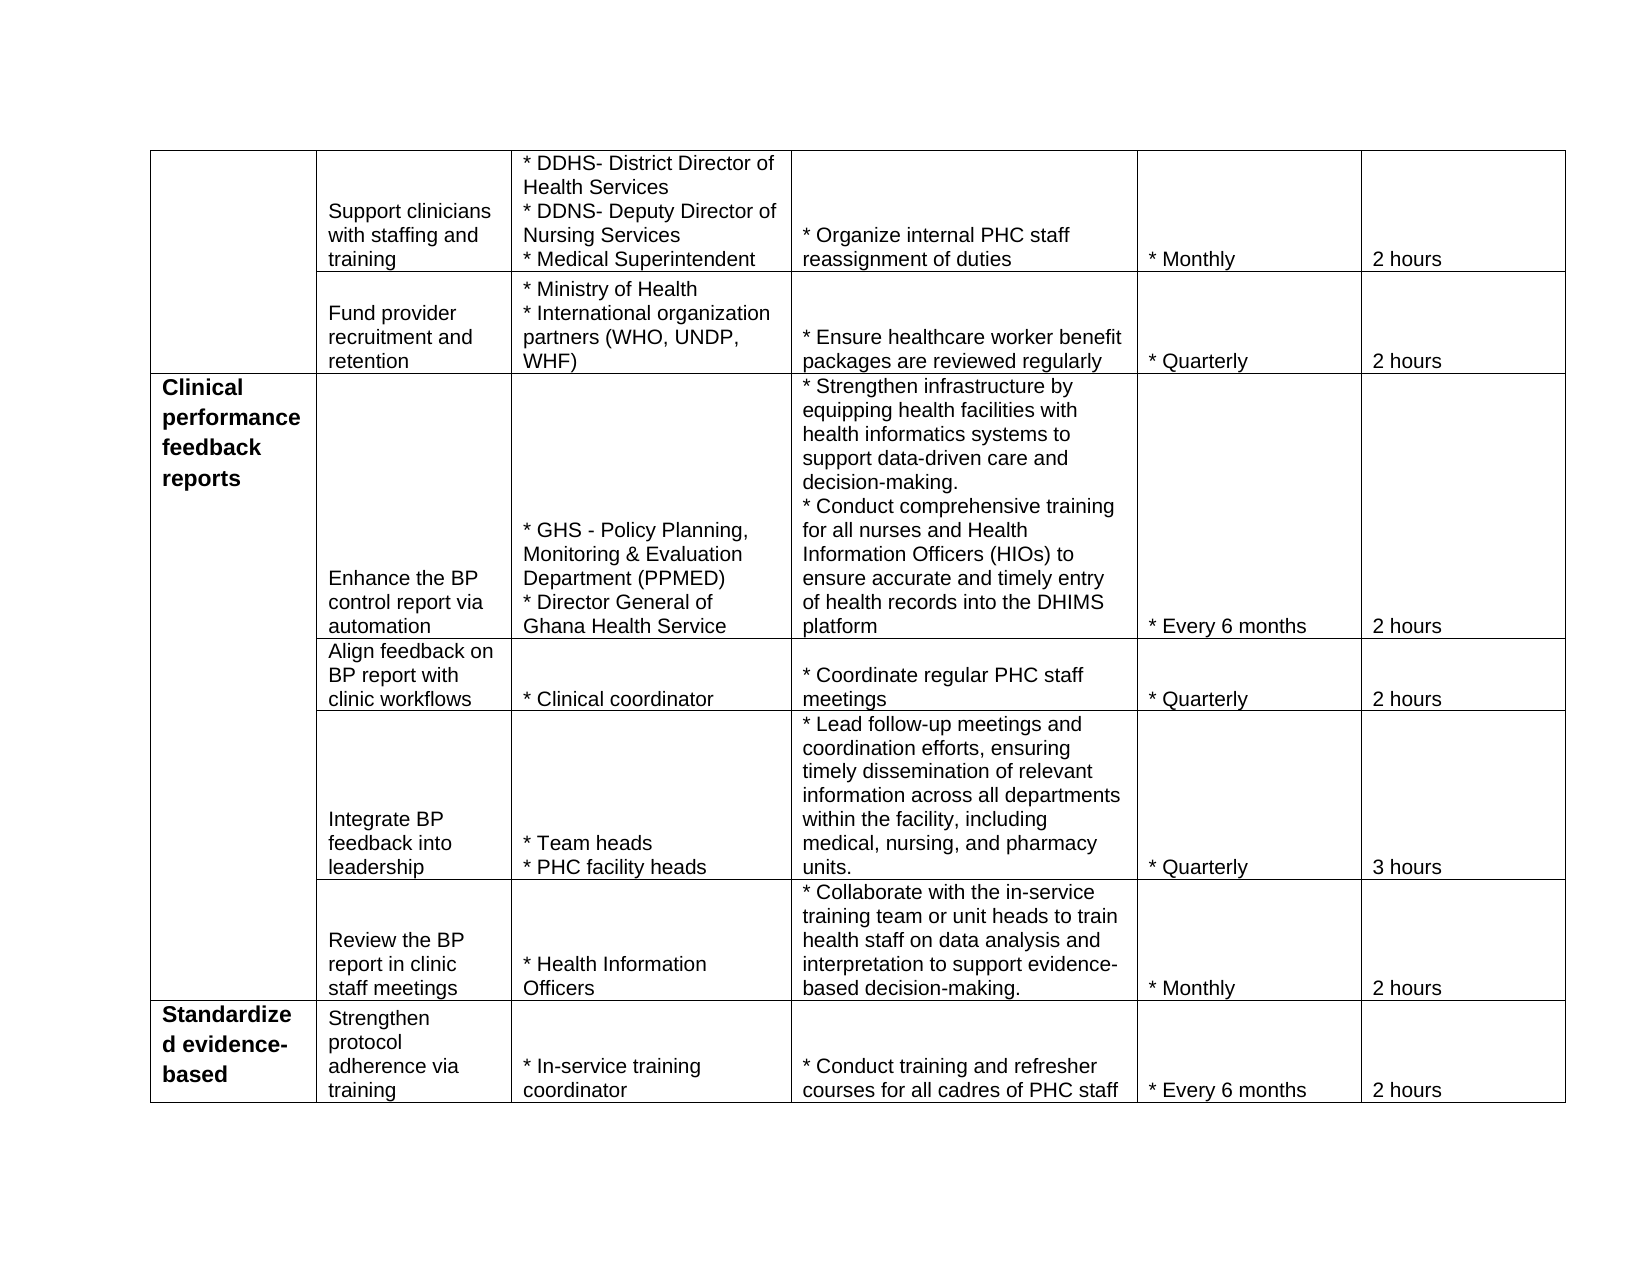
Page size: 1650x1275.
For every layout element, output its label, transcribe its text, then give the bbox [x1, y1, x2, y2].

table_cell Fund provider recruitment and retention [317, 272, 511, 373]
table_cell * Monthly [1138, 880, 1361, 1000]
table_cell * Team heads * PHC facility heads [512, 711, 791, 879]
table_cell Align feedback on BP report with clinic workflows [317, 639, 511, 710]
table_cell * DDHS- District Director of Health Services * DDNS- Deputy Director of Nursing Services * Medical Superintendent [512, 151, 791, 271]
table_cell * Strengthen infrastructure by equipping health facilities with health informatics systems to support data-driven care and decision-making. * Conduct comprehensive training for all nurses and Health Information Officers (HIOs) to ensure accurate and timely entry of health records into the DHIMS platform [792, 374, 1137, 637]
table_cell * Conduct training and refresher courses for all cadres of PHC staff [792, 1001, 1137, 1102]
table_cell * Monthly [1138, 151, 1361, 271]
table_cell 2 hours [1362, 272, 1565, 373]
table_cell 2 hours [1362, 639, 1565, 710]
table_cell * Quarterly [1138, 272, 1361, 373]
table_cell * In-service training coordinator [512, 1001, 791, 1102]
table_cell Integrate BP feedback into leadership [317, 711, 511, 879]
table_cell 2 hours [1362, 1001, 1565, 1102]
table_cell * Every 6 months [1138, 1001, 1361, 1102]
table_cell 3 hours [1362, 711, 1565, 879]
table_cell * Ensure healthcare worker benefit packages are reviewed regularly [792, 272, 1137, 373]
table_cell Enhance the BP control report via automation [317, 374, 511, 637]
table_cell * GHS - Policy Planning, Monitoring & Evaluation Department (PPMED) * Director General of Ghana Health Service [512, 374, 791, 637]
table_cell * Every 6 months [1138, 374, 1361, 637]
table_cell 2 hours [1362, 151, 1565, 271]
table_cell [151, 1001, 316, 1102]
table_cell * Ministry of Health * International organization partners (WHO, UNDP, WHF) [512, 272, 791, 373]
table_cell * Quarterly [1138, 639, 1361, 710]
table_cell * Organize internal PHC staff reassignment of duties [792, 151, 1137, 271]
table_cell 2 hours [1362, 880, 1565, 1000]
table_cell * Health Information Officers [512, 880, 791, 1000]
table_cell Strengthen protocol adherence via training [317, 1001, 511, 1102]
table_cell 2 hours [1362, 374, 1565, 637]
table_cell * Quarterly [1138, 711, 1361, 879]
table_cell * Clinical coordinator [512, 639, 791, 710]
table_cell Support clinicians with staffing and training [317, 151, 511, 271]
table_cell * Lead follow-up meetings and coordination efforts, ensuring timely dissemination of relevant information across all departments within the facility, including medical, nursing, and pharmacy units. [792, 711, 1137, 879]
table_cell Review the BP report in clinic staff meetings [317, 880, 511, 1000]
table_cell * Coordinate regular PHC staff meetings [792, 639, 1137, 710]
table_cell Clinical performance feedback reports [151, 374, 316, 1000]
table_cell * Collaborate with the in-service training team or unit heads to train health staff on data analysis and interpretation to support evidence-based decision-making. [792, 880, 1137, 1000]
